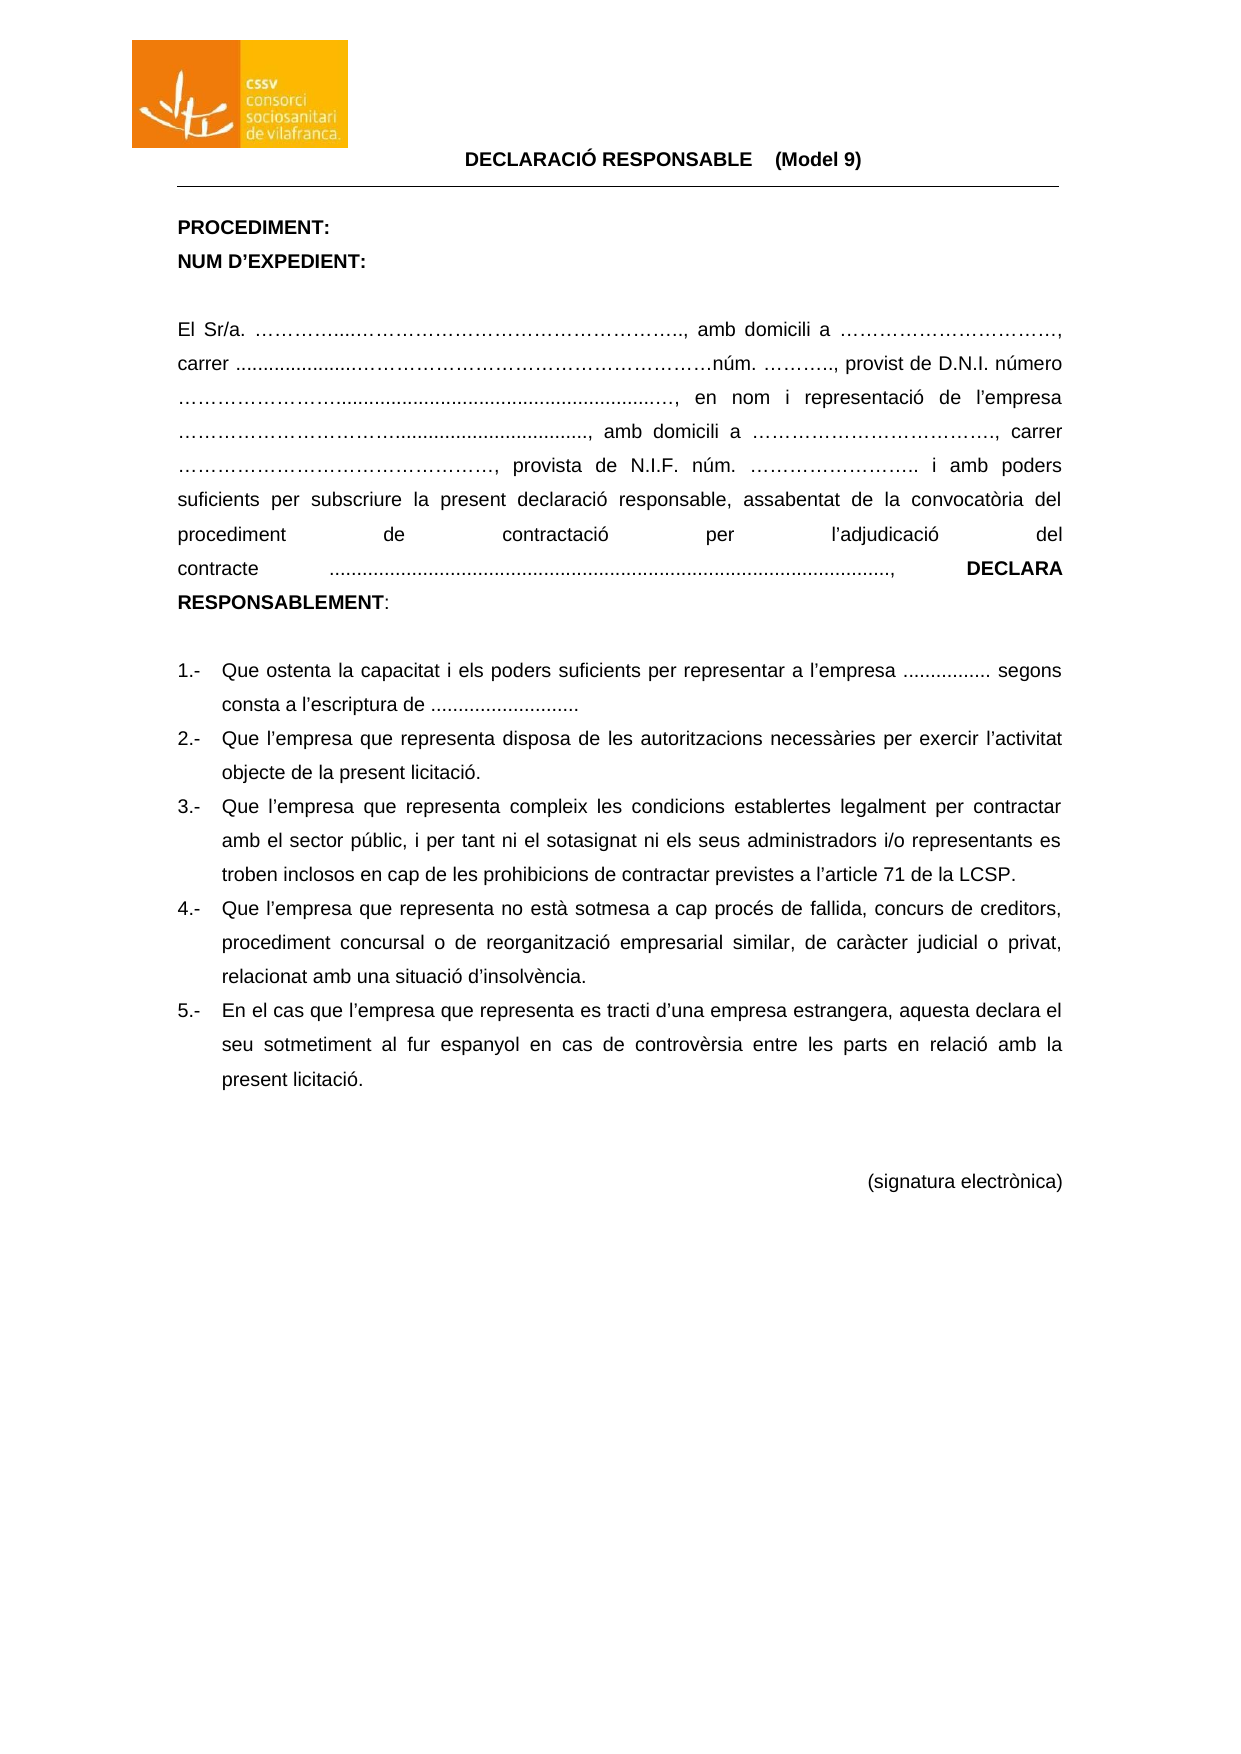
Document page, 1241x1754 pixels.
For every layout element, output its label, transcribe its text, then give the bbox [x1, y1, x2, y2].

text 3.- Que l’empresa que representa compleix les condicions establertes legalment per contractar amb el sector públic, i per tant ni el sotasignat ni els seus administradors i/o representants es troben inclosos en cap de les prohibicions de contractar previstes a l’article 71 de la LCSP. [177, 795, 1063, 886]
text 1.- Que ostenta la capacitat i els poders suficients per representar a l’empresa ................ segons consta a l’escriptura de ........................... [177, 659, 1063, 715]
text El Sr/a. …………....………………………………………….., amb domicili a ……………………………, carrer ......................………………………………………………núm. ……….., provist de D.N.I. número ……………………..........................................................…, en nom i representació de l’empresa ……………………………..................................., amb domicili a ………………………………., carrer …………………………………………, provista de N.I.F. núm. …………………….. i amb poders suficients per subscriure la present declaració responsable, assabentat de la convocatòria del procediment de contractació per l’adjudicació del contracte ......................................................................................................, DECLARA RESPONSABLEMENT: [177, 318, 1063, 613]
text 5.- En el cas que l’empresa que representa es tracti d’una empresa estrangera, aquesta declara el seu sotmetiment al fur espanyol en cas de controvèrsia entre les parts en relació amb la present licitació. [177, 999, 1063, 1090]
subtitle NUM D’EXPEDIENT: [177, 250, 1063, 273]
text 4.- Que l’empresa que representa no està sotmesa a cap procés de fallida, concurs de creditors, procediment concursal o de reorganització empresarial similar, de caràcter judicial o privat, relacionat amb una situació d’insolvència. [177, 897, 1063, 988]
text (signatura electrònica) [59, 1169, 1063, 1192]
subtitle DECLARACIÓ RESPONSABLE (Model 9) [170, 148, 1063, 170]
text 2.- Que l’empresa que representa disposa de les autoritzacions necessàries per exercir l’activitat objecte de la present licitació. [177, 727, 1063, 783]
picture [132, 40, 348, 148]
text PROCEDIMENT: [177, 216, 1063, 238]
